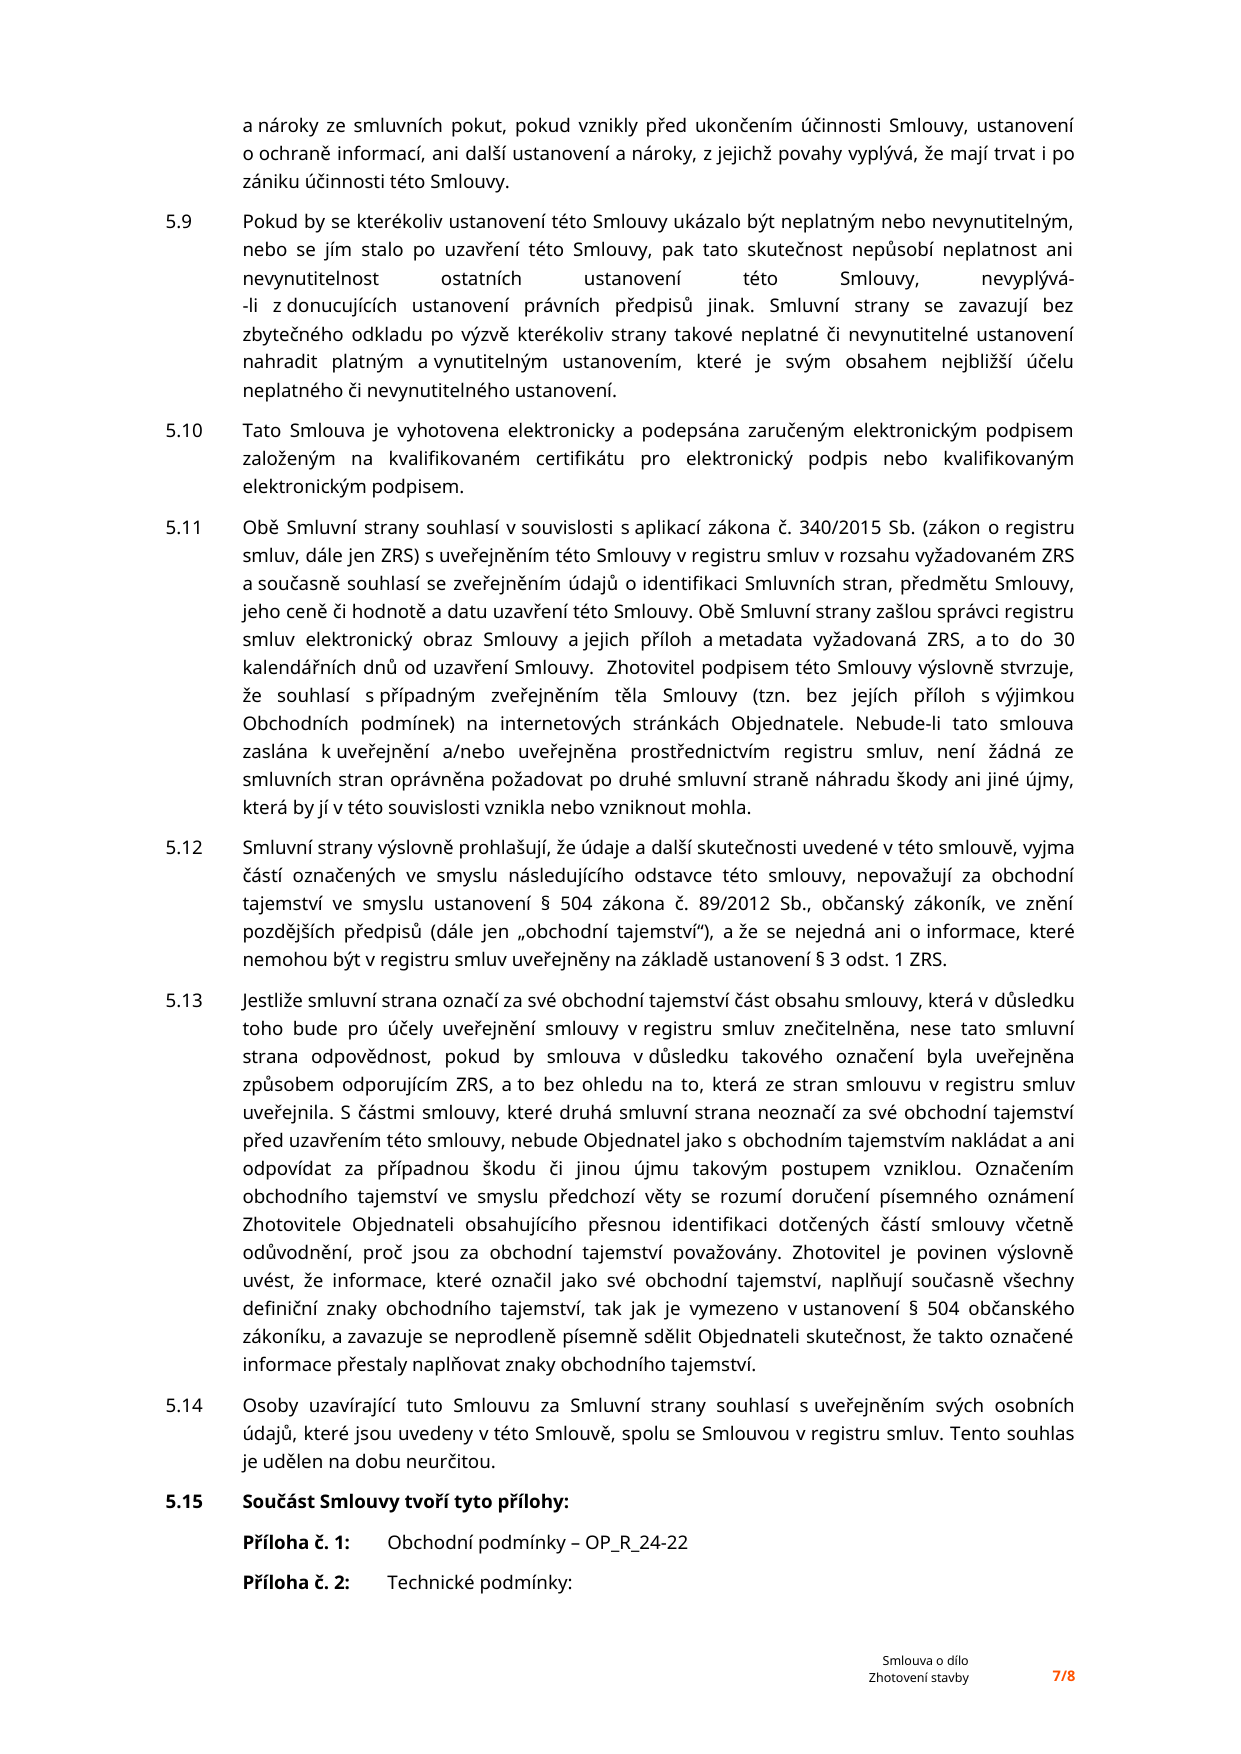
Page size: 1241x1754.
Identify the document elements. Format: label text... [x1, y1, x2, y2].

text Součást Smlouvy tvoří tyto přílohy: [165, 1489, 1075, 1514]
text Smluvní strany výslovně prohlašují, že údaje a další skutečnosti uvedené v této smlouvě, vyjma částí označených ve smyslu následujícího odstavce této smlouvy, nepovažují za obchodní tajemství ve smyslu ustanovení § 504 zákona č. 89/2012 Sb., občanský zákoník, ve znění pozdějších předpisů (dále jen „obchodní tajemství“), a že se nejedná ani o informace, které nemohou být v registru smluv uveřejněny na základě ustanovení § 3 odst. 1 ZRS. [165, 835, 1075, 972]
text Obě Smluvní strany souhlasí v souvislosti s aplikací zákona č. 340/2015 Sb. (zákon o registru smluv, dále jen ZRS) s uveřejněním této Smlouvy v registru smluv v rozsahu vyžadovaném ZRS a současně souhlasí se zveřejněním údajů o identifikaci Smluvních stran, předmětu Smlouvy, jeho ceně či hodnotě a datu uzavření této Smlouvy. Obě Smluvní strany zašlou správci registru smluv elektronický obraz Smlouvy a jejich příloh a metadata vyžadovaná ZRS, a to do 30 kalendářních dnů od uzavření Smlouvy. Zhotovitel podpisem této Smlouvy výslovně stvrzuje, že souhlasí s případným zveřejněním těla Smlouvy (tzn. bez jejích příloh s výjimkou Obchodních podmínek) na internetových stránkách Objednatele. Nebude-li tato smlouva zaslána k uveřejnění a/nebo uveřejněna prostřednictvím registru smluv, není žádná ze smluvních stran oprávněna požadovat po druhé smluvní straně náhradu škody ani jiné újmy, která by jí v této souvislosti vznikla nebo vzniknout mohla. [165, 514, 1075, 820]
text Tato Smlouva je vyhotovena elektronicky a podepsána zaručeným elektronickým podpisem založeným na kvalifikovaném certifikátu pro elektronický podpis nebo kvalifikovaným elektronickým podpisem. [165, 417, 1075, 499]
text Jestliže smluvní strana označí za své obchodní tajemství část obsahu smlouvy, která v důsledku toho bude pro účely uveřejnění smlouvy v registru smluv znečitelněna, nese tato smluvní strana odpovědnost, pokud by smlouva v důsledku takového označení byla uveřejněna způsobem odporujícím ZRS, a to bez ohledu na to, která ze stran smlouvu v registru smluv uveřejnila. S částmi smlouvy, které druhá smluvní strana neoznačí za své obchodní tajemství před uzavřením této smlouvy, nebude Objednatel jako s obchodním tajemstvím nakládat a ani odpovídat za případnou škodu či jinou újmu takovým postupem vzniklou. Označením obchodního tajemství ve smyslu předchozí věty se rozumí doručení písemného oznámení Zhotovitele Objednateli obsahujícího přesnou identifikaci dotčených částí smlouvy včetně odůvodnění, proč jsou za obchodní tajemství považovány. Zhotovitel je povinen výslovně uvést, že informace, které označil jako své obchodní tajemství, naplňují současně všechny definiční znaky obchodního tajemství, tak jak je vymezeno v ustanovení § 504 občanského zákoníku, a zavazuje se neprodleně písemně sdělit Objednateli skutečnost, že takto označené informace přestaly naplňovat znaky obchodního tajemství. [165, 987, 1075, 1377]
text Příloha č. 1: Obchodní podmínky – OP_R_24-22 [242, 1529, 1075, 1555]
text Pokud by se kterékoliv ustanovení této Smlouvy ukázalo být neplatným nebo nevynutitelným, nebo se jím stalo po uzavření této Smlouvy, pak tato skutečnost nepůsobí neplatnost ani nevynutitelnost ostatních ustanovení této Smlouvy, nevyplývá- -li z donucujících ustanovení právních předpisů jinak. Smluvní strany se zavazují bez zbytečného odkladu po výzvě kterékoliv strany takové neplatné či nevynutitelné ustanovení nahradit platným a vynutitelným ustanovením, které je svým obsahem nejbližší účelu neplatného či nevynutitelného ustanovení. [165, 209, 1075, 402]
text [165, 112, 1075, 194]
text Osoby uzavírající tuto Smlouvu za Smluvní strany souhlasí s uveřejněním svých osobních údajů, které jsou uvedeny v této Smlouvě, spolu se Smlouvou v registru smluv. Tento souhlas je udělen na dobu neurčitou. [165, 1392, 1075, 1474]
text Příloha č. 2: Technické podmínky: [242, 1570, 1075, 1595]
